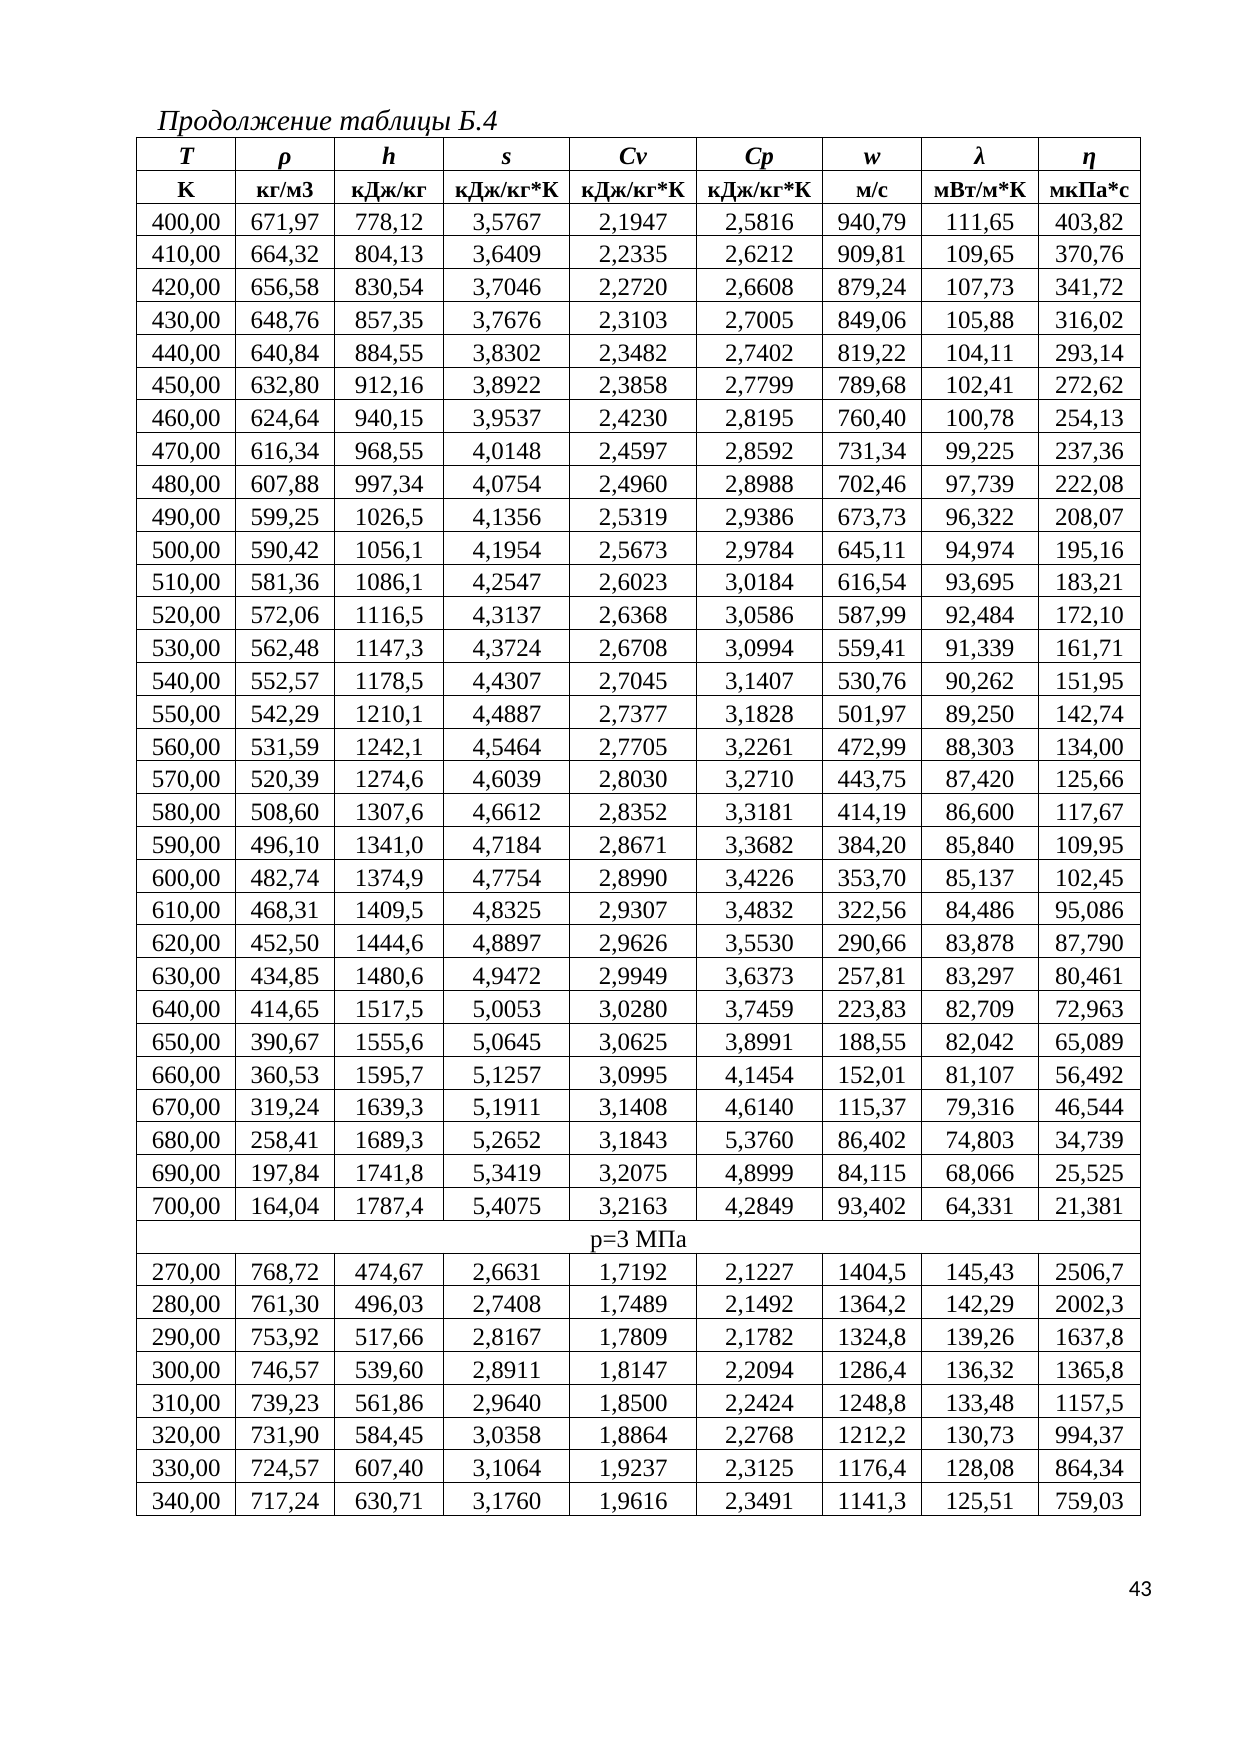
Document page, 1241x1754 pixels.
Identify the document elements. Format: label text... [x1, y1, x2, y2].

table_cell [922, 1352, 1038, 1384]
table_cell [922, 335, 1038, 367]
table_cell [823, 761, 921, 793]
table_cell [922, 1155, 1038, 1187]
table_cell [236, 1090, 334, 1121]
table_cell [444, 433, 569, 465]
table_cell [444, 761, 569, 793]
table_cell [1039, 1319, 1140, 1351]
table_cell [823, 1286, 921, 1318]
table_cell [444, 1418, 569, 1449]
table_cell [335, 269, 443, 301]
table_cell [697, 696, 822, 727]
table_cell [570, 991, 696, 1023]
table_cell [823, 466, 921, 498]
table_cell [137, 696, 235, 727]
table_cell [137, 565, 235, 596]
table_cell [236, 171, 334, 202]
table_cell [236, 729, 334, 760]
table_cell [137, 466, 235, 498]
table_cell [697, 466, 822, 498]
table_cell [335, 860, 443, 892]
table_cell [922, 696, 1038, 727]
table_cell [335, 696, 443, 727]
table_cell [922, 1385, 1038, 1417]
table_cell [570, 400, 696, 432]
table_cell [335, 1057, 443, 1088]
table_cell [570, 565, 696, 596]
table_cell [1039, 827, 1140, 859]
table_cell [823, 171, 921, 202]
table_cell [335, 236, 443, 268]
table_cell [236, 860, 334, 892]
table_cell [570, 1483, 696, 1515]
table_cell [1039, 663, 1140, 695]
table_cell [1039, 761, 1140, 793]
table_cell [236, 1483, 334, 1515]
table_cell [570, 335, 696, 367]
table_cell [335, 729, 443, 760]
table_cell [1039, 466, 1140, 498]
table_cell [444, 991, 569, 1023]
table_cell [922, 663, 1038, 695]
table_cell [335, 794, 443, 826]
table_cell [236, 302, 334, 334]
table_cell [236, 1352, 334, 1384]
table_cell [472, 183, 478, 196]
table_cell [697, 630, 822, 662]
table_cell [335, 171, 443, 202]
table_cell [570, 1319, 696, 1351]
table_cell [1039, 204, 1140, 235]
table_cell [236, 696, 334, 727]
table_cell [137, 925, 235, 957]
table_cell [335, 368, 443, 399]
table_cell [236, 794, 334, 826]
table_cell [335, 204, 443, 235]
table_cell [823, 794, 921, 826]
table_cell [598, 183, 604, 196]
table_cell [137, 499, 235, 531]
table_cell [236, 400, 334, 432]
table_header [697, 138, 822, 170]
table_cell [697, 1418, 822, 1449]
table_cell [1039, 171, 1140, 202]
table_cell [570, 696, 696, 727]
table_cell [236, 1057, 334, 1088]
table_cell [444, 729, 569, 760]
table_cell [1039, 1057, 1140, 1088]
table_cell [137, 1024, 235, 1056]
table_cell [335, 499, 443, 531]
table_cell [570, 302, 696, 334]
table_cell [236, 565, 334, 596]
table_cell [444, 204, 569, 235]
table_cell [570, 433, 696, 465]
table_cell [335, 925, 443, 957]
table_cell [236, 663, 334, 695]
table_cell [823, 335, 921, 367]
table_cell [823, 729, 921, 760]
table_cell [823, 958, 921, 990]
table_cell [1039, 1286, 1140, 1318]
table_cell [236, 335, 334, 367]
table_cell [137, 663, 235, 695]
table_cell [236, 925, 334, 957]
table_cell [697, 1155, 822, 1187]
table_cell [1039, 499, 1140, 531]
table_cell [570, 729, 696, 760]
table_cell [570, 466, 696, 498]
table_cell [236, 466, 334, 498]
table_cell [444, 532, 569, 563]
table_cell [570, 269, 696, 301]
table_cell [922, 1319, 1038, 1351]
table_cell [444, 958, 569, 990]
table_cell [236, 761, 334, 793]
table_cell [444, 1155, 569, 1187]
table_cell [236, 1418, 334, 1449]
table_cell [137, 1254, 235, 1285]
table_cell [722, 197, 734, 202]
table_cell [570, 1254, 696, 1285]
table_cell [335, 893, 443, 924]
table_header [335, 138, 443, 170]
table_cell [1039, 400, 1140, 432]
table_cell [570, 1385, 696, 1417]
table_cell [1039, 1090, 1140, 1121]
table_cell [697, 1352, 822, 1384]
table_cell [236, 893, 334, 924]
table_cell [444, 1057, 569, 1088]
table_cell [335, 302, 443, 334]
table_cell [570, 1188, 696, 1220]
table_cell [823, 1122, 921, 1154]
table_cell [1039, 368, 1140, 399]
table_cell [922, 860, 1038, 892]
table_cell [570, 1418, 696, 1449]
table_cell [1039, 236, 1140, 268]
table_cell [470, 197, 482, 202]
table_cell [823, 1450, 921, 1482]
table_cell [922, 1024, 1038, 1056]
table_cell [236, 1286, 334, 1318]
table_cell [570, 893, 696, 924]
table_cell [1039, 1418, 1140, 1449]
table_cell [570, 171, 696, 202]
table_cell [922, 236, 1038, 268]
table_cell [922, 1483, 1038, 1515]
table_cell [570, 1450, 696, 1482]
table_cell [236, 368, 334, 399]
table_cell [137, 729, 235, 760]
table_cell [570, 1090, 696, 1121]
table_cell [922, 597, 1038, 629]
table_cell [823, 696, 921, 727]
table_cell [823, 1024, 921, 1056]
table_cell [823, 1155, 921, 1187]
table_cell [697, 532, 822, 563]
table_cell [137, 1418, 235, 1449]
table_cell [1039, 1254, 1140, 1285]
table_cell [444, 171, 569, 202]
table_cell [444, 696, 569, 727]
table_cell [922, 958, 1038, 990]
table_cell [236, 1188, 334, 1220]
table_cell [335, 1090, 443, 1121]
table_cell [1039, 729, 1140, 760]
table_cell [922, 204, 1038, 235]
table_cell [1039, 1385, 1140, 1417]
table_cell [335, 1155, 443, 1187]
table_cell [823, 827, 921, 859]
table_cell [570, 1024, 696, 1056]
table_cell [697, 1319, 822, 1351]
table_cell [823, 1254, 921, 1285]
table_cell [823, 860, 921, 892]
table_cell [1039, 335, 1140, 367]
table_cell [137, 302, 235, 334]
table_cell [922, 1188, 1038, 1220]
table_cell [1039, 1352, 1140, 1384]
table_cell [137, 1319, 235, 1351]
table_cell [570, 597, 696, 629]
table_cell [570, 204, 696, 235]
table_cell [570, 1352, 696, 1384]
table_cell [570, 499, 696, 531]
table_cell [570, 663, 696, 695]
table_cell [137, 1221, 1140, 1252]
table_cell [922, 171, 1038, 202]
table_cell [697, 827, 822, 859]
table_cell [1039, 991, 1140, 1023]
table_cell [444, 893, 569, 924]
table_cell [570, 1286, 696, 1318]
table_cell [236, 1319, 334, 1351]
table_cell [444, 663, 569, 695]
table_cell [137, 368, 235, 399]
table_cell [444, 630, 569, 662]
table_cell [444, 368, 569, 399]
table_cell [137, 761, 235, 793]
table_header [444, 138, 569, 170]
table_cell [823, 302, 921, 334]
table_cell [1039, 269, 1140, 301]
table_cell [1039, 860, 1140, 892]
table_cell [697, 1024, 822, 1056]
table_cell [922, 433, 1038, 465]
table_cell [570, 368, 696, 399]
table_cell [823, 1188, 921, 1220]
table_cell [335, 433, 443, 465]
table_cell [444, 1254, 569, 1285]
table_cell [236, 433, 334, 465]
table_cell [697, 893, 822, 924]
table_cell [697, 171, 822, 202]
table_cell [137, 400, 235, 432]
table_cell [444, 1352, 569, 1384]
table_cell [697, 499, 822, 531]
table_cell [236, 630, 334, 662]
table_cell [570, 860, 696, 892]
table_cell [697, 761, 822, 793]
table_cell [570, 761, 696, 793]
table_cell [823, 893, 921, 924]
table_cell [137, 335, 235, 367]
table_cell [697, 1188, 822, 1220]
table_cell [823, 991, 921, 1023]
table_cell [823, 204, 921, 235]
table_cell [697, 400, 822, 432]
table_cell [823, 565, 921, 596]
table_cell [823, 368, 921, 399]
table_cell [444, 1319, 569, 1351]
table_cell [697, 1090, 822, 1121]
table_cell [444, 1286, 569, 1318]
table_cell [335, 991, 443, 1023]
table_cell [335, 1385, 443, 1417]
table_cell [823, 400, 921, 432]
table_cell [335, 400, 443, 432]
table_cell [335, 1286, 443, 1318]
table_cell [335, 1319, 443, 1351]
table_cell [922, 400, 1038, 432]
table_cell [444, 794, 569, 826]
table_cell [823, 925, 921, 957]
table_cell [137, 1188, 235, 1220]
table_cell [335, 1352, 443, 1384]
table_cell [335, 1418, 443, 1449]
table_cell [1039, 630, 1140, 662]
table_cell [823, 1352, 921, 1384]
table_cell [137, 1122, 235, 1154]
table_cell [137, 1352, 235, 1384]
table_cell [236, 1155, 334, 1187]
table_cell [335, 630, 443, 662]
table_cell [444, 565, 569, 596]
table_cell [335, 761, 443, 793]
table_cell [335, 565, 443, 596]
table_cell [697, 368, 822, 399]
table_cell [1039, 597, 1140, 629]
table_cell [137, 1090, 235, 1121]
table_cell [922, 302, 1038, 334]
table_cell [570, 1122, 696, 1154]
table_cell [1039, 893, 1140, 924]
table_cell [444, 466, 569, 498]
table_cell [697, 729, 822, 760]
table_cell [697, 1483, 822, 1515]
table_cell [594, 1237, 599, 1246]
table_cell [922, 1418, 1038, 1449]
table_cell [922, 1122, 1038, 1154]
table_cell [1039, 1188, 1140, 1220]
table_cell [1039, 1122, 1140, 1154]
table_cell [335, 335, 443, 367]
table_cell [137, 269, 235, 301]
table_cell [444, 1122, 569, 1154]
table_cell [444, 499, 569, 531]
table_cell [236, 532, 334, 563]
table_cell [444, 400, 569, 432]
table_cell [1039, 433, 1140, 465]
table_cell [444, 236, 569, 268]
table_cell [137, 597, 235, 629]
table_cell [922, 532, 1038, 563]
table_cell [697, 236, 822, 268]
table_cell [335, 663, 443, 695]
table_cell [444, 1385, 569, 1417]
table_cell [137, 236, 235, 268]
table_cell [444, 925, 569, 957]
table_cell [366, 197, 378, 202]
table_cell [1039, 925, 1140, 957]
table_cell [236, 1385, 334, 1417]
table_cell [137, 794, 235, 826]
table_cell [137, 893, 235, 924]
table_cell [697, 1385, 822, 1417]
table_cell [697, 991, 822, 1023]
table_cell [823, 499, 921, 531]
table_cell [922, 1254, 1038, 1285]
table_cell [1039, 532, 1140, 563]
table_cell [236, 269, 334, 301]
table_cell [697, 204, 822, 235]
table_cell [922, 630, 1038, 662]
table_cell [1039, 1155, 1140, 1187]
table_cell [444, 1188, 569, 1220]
text Продолжение таблицы Б.4 [157, 103, 1152, 137]
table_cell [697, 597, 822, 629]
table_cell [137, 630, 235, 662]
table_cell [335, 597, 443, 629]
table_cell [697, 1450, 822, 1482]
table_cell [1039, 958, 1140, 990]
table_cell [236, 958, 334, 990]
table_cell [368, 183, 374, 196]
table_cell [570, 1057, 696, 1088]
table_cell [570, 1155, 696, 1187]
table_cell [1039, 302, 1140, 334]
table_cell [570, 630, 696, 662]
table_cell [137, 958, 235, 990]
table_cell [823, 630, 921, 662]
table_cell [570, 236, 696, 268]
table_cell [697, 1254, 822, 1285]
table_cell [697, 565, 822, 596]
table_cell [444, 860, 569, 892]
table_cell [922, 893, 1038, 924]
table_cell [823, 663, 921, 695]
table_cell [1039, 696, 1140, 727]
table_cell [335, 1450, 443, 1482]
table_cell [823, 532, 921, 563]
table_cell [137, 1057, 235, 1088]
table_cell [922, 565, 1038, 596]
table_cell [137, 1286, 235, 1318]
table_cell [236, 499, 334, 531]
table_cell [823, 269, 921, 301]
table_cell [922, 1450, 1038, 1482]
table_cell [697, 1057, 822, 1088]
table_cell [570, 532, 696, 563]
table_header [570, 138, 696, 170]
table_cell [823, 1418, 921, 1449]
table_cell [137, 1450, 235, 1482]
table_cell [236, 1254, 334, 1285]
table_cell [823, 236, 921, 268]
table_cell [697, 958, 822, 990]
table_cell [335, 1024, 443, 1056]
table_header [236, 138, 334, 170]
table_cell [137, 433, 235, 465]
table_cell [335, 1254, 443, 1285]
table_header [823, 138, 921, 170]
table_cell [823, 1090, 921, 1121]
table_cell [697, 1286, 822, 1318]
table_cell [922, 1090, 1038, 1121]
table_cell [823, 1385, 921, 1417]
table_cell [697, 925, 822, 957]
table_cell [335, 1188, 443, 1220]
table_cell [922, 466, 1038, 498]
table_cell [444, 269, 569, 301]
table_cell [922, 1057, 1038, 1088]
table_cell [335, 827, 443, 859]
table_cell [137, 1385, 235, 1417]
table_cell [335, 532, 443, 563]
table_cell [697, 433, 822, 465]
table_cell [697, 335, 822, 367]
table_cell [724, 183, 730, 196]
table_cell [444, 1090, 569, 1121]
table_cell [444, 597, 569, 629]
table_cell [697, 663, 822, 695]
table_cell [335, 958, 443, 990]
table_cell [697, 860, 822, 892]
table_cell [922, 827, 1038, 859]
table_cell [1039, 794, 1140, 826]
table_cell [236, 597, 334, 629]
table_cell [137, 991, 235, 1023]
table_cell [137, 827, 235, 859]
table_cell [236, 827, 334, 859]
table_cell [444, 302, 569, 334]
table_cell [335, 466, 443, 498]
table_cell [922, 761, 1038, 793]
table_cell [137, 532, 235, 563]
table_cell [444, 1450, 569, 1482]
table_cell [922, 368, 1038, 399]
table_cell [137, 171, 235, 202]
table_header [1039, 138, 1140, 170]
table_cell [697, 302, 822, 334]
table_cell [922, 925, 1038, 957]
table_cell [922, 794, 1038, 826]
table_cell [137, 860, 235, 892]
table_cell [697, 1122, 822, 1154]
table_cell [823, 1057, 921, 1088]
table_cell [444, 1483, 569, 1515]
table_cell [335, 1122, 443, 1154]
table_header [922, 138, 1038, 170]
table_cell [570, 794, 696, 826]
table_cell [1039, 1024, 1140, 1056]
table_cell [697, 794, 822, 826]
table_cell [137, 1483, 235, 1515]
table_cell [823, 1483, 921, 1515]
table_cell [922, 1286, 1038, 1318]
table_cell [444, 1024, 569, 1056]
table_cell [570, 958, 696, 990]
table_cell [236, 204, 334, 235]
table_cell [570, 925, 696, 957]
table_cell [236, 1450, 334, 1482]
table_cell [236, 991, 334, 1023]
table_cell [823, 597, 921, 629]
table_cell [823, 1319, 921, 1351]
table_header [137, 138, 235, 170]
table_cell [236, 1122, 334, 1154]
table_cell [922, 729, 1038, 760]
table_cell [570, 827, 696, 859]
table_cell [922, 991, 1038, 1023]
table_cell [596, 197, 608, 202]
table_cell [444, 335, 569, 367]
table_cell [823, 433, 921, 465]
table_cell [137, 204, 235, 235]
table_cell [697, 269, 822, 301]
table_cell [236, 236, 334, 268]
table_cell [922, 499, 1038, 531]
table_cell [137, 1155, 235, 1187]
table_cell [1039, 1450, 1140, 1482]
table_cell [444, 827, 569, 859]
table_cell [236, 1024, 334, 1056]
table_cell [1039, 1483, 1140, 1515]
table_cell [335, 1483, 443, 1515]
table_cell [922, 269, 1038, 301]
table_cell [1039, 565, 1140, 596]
